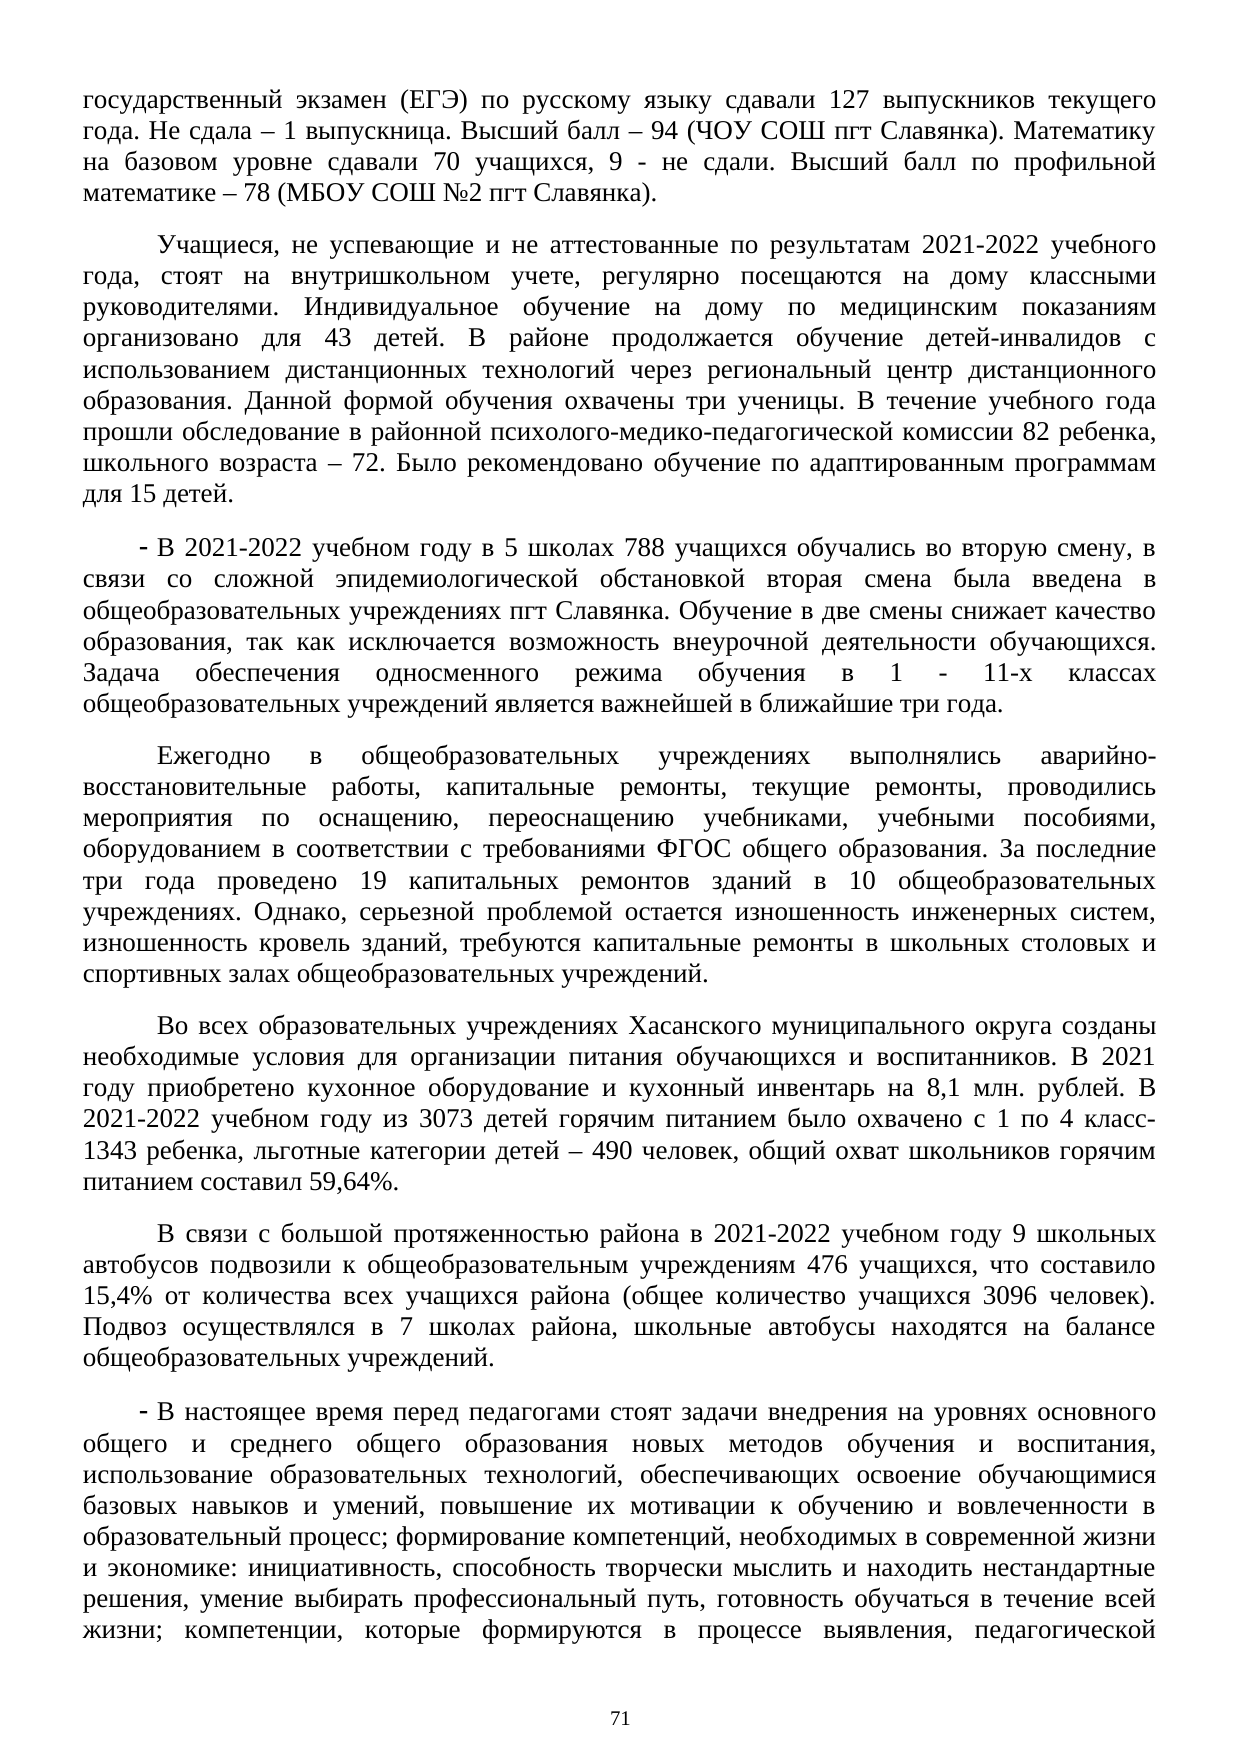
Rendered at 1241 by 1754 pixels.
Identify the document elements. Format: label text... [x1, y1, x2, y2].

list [83, 1396, 1157, 1645]
text Ежегодно в общеобразовательных учреждениях выполнялись аварийно-восстановительные работы, капитальные ремонты, текущие ремонты, проводились мероприятия по оснащению, переоснащению учебниками, учебными пособиями, оборудованием в соответствии с требованиями ФГОС общего образования. За последние три года проведено 19 капитальных ремонтов зданий в 10 общеобразовательных учреждениях. Однако, серьезной проблемой остается изношенность инженерных систем, изношенность кровель зданий, требуются капитальные ремонты в школьных столовых и спортивных залах общеобразовательных учреждений. [83, 739, 1157, 988]
text Учащиеся, не успевающие и не аттестованные по результатам 2021-2022 учебного года, стоят на внутришкольном учете, регулярно посещаются на дому классными руководителями. Индивидуальное обучение на дому по медицинским показаниям организовано для 43 детей. В районе продолжается обучение детей-инвалидов с использованием дистанционных технологий через региональный центр дистанционного образования. Данной формой обучения охвачены три ученицы. В течение учебного года прошли обследование в районной психолого-медико-педагогической комиссии 82 ребенка, школьного возраста – 72. Было рекомендовано обучение по адаптированным программам для 15 детей. [83, 228, 1157, 508]
text Во всех образовательных учреждениях Хасанского муниципального округа созданы необходимые условия для организации питания обучающихся и воспитанников. В 2021 году приобретено кухонное оборудование и кухонный инвентарь на 8,1 млн. рублей. В 2021-2022 учебном году из 3073 детей горячим питанием было охвачено с 1 по 4 класс- 1343 ребенка, льготные категории детей – 490 человек, общий охват школьников горячим питанием составил 59,64%. [83, 1009, 1157, 1196]
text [83, 83, 1157, 207]
list В 2021-2022 учебном году в 5 школах 788 учащихся обучались во вторую смену, в связи со сложной эпидемиологической обстановкой вторая смена была введена в общеобразовательных учреждениях пгт Славянка. Обучение в две смены снижает качество образования, так как исключается возможность внеурочной деятельности обучающихся. Задача обеспечения односменного режима обучения в 1 - 11-х классах общеобразовательных учреждений является важнейшей в ближайшие три года. [83, 531, 1157, 718]
text В связи с большой протяженностью района в 2021-2022 учебном году 9 школьных автобусов подвозили к общеобразовательным учреждениям 476 учащихся, что составило 15,4% от количества всех учащихся района (общее количество учащихся 3096 человек). Подвоз осуществлялся в 7 школах района, школьные автобусы находятся на балансе общеобразовательных учреждений. [83, 1217, 1157, 1373]
